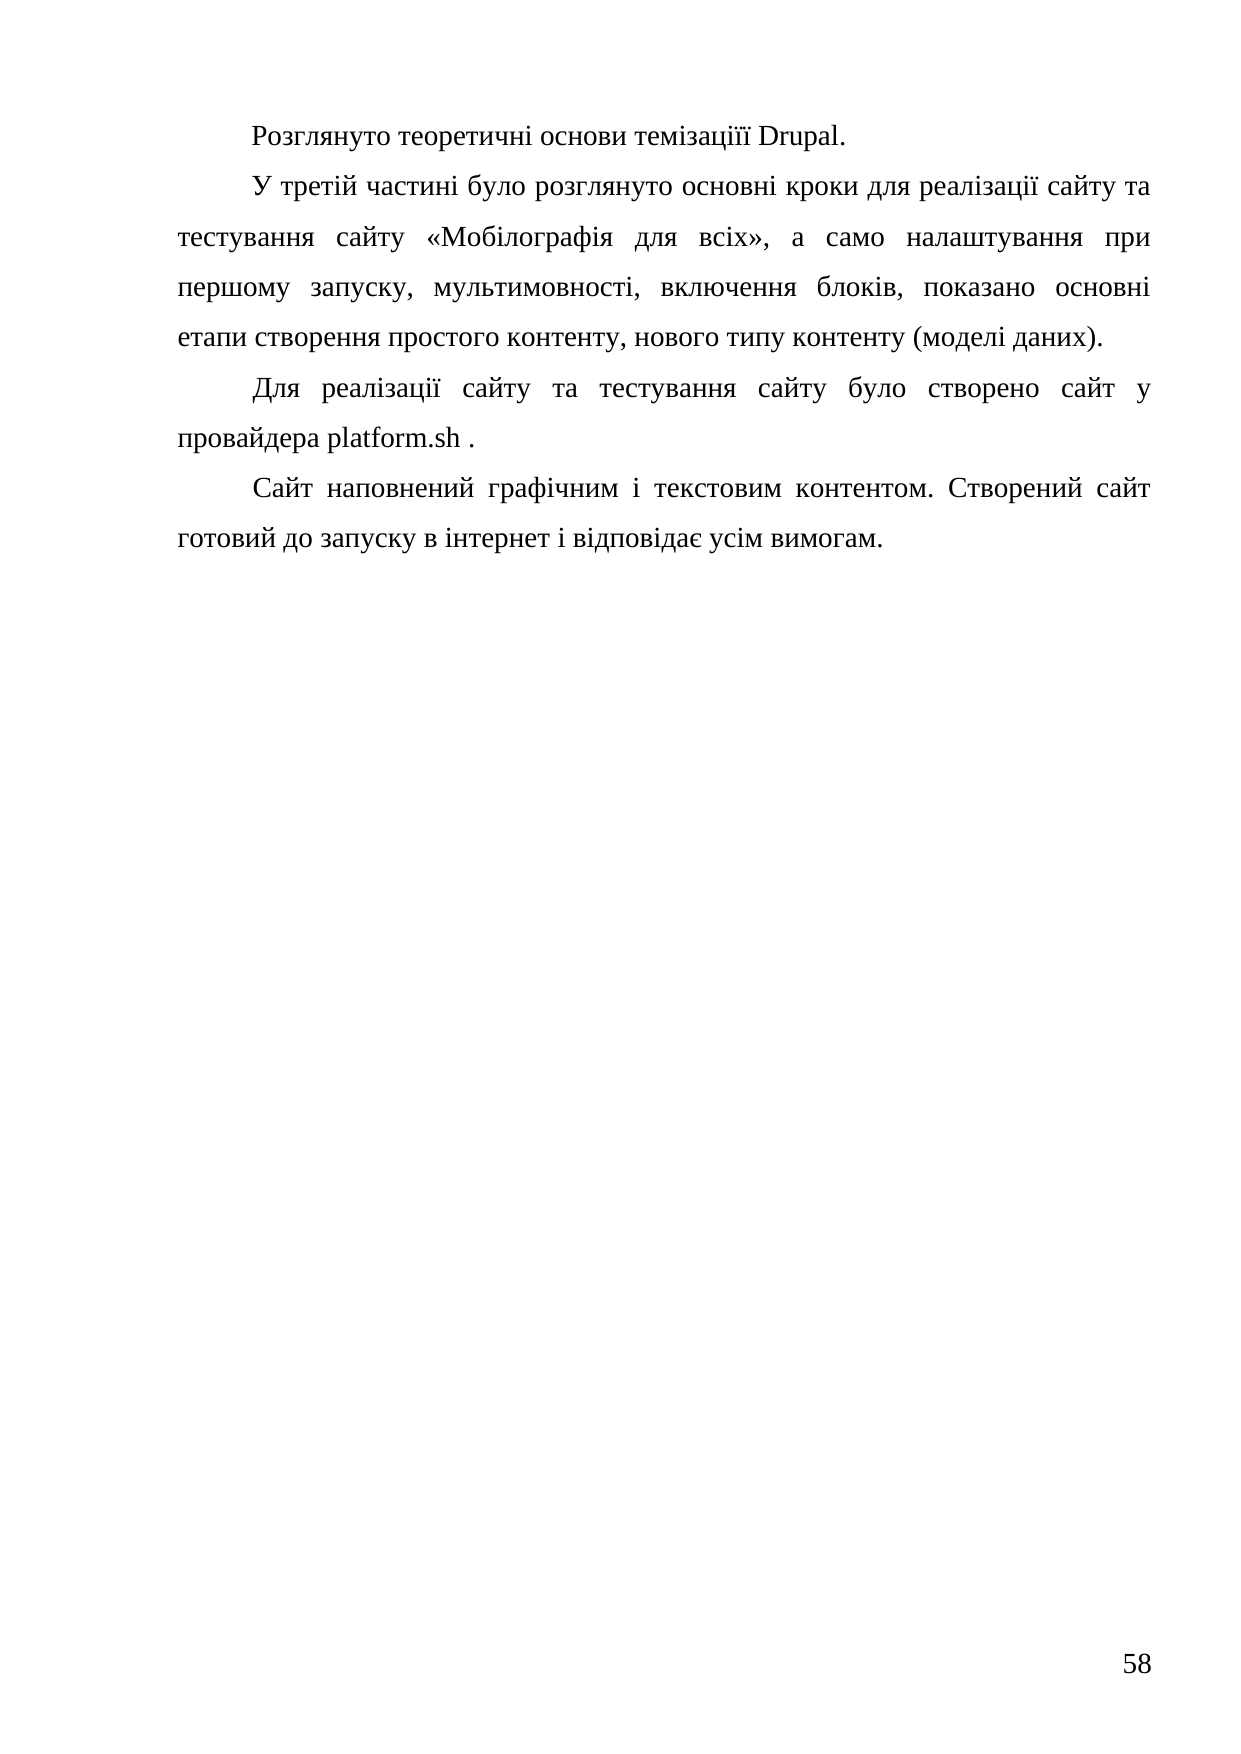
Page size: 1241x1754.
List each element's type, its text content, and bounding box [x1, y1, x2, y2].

text Для реалізації сайту та тестування сайту було створено сайт у провайдера platform.sh . [177, 370, 1152, 453]
text У третій частині було розглянуто основні кроки для реалізації сайту та тестування сайту «Мобілографія для всіх», а само налаштування при першому запуску, мультимовності, включення блоків, показано основні етапи створення простого контенту, нового типу контенту (моделі даних). [177, 168, 1152, 353]
text Розглянуто теоретичні основи темізаціїї Drupal. [177, 118, 1152, 152]
text Сайт наповнений графічним і текстовим контентом. Створений сайт готовий до запуску в інтернет і відповідає усім вимогам. [177, 470, 1152, 554]
